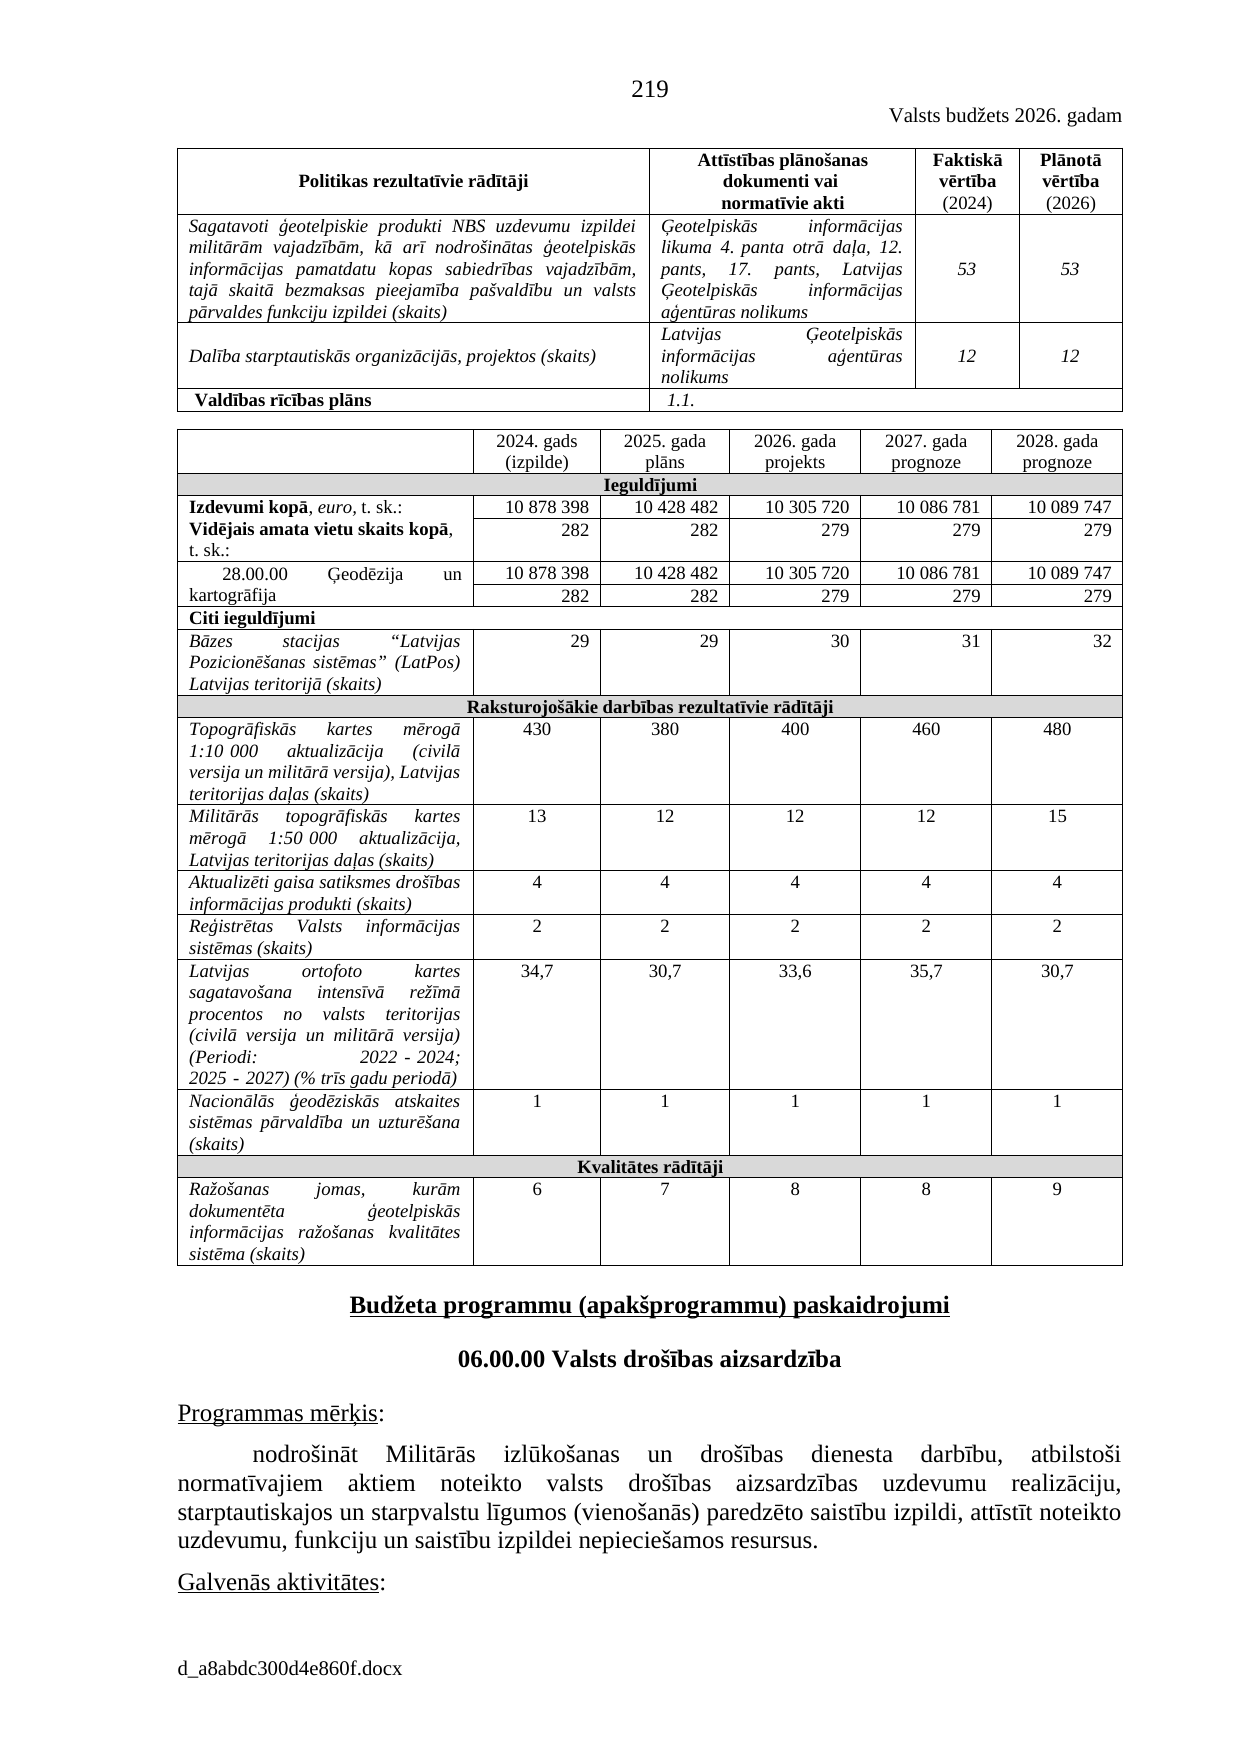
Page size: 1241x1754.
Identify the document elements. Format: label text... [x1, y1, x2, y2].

table_cell Sagatavoti ģeotelpiskie produkti NBS uzdevumu izpildei militārām vajadzībām, kā arī nodrošinātas ģeotelpiskās informācijas pamatdatu kopas sabiedrības vajadzībām, tajā skaitā bezmaksas pieejamība pašvaldību un valsts pārvaldes funkciju izpildei (skaits) [178, 215, 649, 322]
table_cell 2 [730, 915, 860, 958]
table_cell 430 [474, 718, 600, 804]
table_cell 10 089 747 [992, 562, 1122, 583]
table_cell 1 [474, 1090, 600, 1154]
text 06.00.00 Valsts drošības aizsardzība [177, 1344, 1122, 1373]
table_cell 28.00.00 Ģeodēzija un kartogrāfija [178, 562, 473, 606]
text Galvenās aktivitātes: [177, 1567, 1122, 1596]
table_cell 9 [992, 1178, 1122, 1264]
table_cell 4 [474, 871, 600, 914]
table_cell 4 [861, 871, 991, 914]
table_cell 1 [730, 1090, 860, 1154]
table_cell Aktualizēti gaisa satiksmes drošības informācijas produkti (skaits) [178, 871, 473, 914]
table_cell 2 [861, 915, 991, 958]
table_cell 10 305 720 [730, 496, 860, 518]
table_cell 10 305 720 [730, 562, 860, 583]
table_cell 10 878 398 [474, 562, 600, 583]
table_header 2024. gads (izpilde) [474, 430, 600, 473]
table_cell Izdevumi kopā, euro, t. sk.: Vidējais amata vietu skaits kopā, t. sk.: [178, 496, 473, 561]
table_cell 282 [474, 585, 600, 606]
table_cell 400 [730, 718, 860, 804]
table_cell Nacionālās ģeodēziskās atskaites sistēmas pārvaldība un uzturēšana (skaits) [178, 1090, 473, 1154]
table_cell 279 [861, 585, 991, 606]
table_cell 10 878 398 [474, 496, 600, 518]
table_cell 4 [730, 871, 860, 914]
table_cell 12 [861, 805, 991, 870]
table_cell 282 [474, 519, 600, 561]
table_cell Dalība starptautiskās organizācijās, projektos (skaits) [178, 323, 649, 388]
table_cell 33,6 [730, 960, 860, 1089]
table_cell 279 [992, 519, 1122, 561]
table_cell Ieguldījumi [178, 474, 1122, 495]
table_cell 7 [601, 1178, 729, 1264]
table_cell 480 [992, 718, 1122, 804]
table_cell 380 [601, 718, 729, 804]
table_cell Militārās topogrāfiskās kartes mērogā 1:50 000 aktualizācija, Latvijas teritorijas daļas (skaits) [178, 805, 473, 870]
table_header Attīstības plānošanas dokumenti vai normatīvie akti [650, 149, 915, 213]
table_cell Raksturojošākie darbības rezultatīvie rādītāji [178, 696, 1122, 717]
table_cell Bāzes stacijas “Latvijas Pozicionēšanas sistēmas” (LatPos) Latvijas teritorijā (skaits) [178, 630, 473, 694]
table_cell 10 428 482 [601, 496, 729, 518]
table_cell 6 [474, 1178, 600, 1264]
table_cell 31 [861, 630, 991, 694]
text Budžeta programmu (apakšprogrammu) paskaidrojumi [177, 1291, 1122, 1319]
table_cell Ģeotelpiskās informācijas likuma 4. panta otrā daļa, 12. pants, 17. pants, Latvijas Ģeotelpiskās informācijas aģentūras nolikums [650, 215, 915, 322]
table_cell 4 [992, 871, 1122, 914]
table_cell 32 [992, 630, 1122, 694]
table_cell 15 [992, 805, 1122, 870]
table_cell 35,7 [861, 960, 991, 1089]
table_cell 279 [861, 519, 991, 561]
table_cell Latvijas Ģeotelpiskās informācijas aģentūras nolikums [650, 323, 915, 388]
table_cell 8 [861, 1178, 991, 1264]
table_cell 8 [730, 1178, 860, 1264]
table_cell 2 [601, 915, 729, 958]
table_cell 12 [1020, 323, 1122, 388]
table_cell 279 [730, 519, 860, 561]
table_header Plānotā vērtība (2026) [1020, 149, 1122, 213]
table_cell 10 086 781 [861, 562, 991, 583]
table_cell 53 [1020, 215, 1122, 322]
table_header Politikas rezultatīvie rādītāji [178, 149, 649, 213]
table_cell 279 [992, 585, 1122, 606]
table_header 2025. gada plāns [601, 430, 729, 473]
table_header 2026. gada projekts [730, 430, 860, 473]
table_cell 29 [474, 630, 600, 694]
table_cell 12 [601, 805, 729, 870]
table_cell 1 [992, 1090, 1122, 1154]
table_cell Citi ieguldījumi [178, 607, 1122, 629]
table_cell 460 [861, 718, 991, 804]
table_header 2028. gada prognoze [992, 430, 1122, 473]
table_cell Topogrāfiskās kartes mērogā 1:10 000 aktualizācija (civilā versija un militārā versija), Latvijas teritorijas daļas (skaits) [178, 718, 473, 804]
table_cell 10 089 747 [992, 496, 1122, 518]
table_cell 13 [474, 805, 600, 870]
table_cell 30,7 [992, 960, 1122, 1089]
table_cell 30 [730, 630, 860, 694]
table_cell 4 [601, 871, 729, 914]
table_cell 1.1. [650, 389, 1122, 411]
table_cell 10 428 482 [601, 562, 729, 583]
table_cell Ražošanas jomas, kurām dokumentēta ģeotelpiskās informācijas ražošanas kvalitātes sistēma (skaits) [178, 1178, 473, 1264]
table_cell 282 [601, 519, 729, 561]
table_cell Reģistrētas Valsts informācijas sistēmas (skaits) [178, 915, 473, 958]
table_cell 29 [601, 630, 729, 694]
table_cell 12 [730, 805, 860, 870]
table_cell 282 [601, 585, 729, 606]
table_cell 1 [861, 1090, 991, 1154]
table_header [178, 430, 473, 473]
table_cell 12 [916, 323, 1019, 388]
table_cell 279 [730, 585, 860, 606]
text nodrošināt Militārās izlūkošanas un drošības dienesta darbību, atbilstoši normatīvajiem aktiem noteikto valsts drošības aizsardzības uzdevumu realizāciju, starptautiskajos un starpvalstu līgumos (vienošanās) paredzēto saistību izpildi, attīstīt noteikto uzdevumu, funkciju un saistību izpildei nepieciešamos resursus. [177, 1439, 1122, 1554]
table_cell 53 [916, 215, 1019, 322]
table_cell 2 [992, 915, 1122, 958]
table_cell Valdības rīcības plāns [178, 389, 649, 411]
text Programmas mērķis: [177, 1398, 1122, 1427]
table_cell Latvijas ortofoto kartes sagatavošana intensīvā režīmā procentos no valsts teritorijas (civilā versija un militārā versija) (Periodi: 2022 - 2024; 2025 - 2027) (% trīs gadu periodā) [178, 960, 473, 1089]
table_cell 10 086 781 [861, 496, 991, 518]
table_cell 2 [474, 915, 600, 958]
table_header Faktiskā vērtība (2024) [916, 149, 1019, 213]
table_cell 34,7 [474, 960, 600, 1089]
table_cell 1 [601, 1090, 729, 1154]
table_header 2027. gada prognoze [861, 430, 991, 473]
table_cell 30,7 [601, 960, 729, 1089]
table_cell Kvalitātes rādītāji [178, 1156, 1122, 1177]
